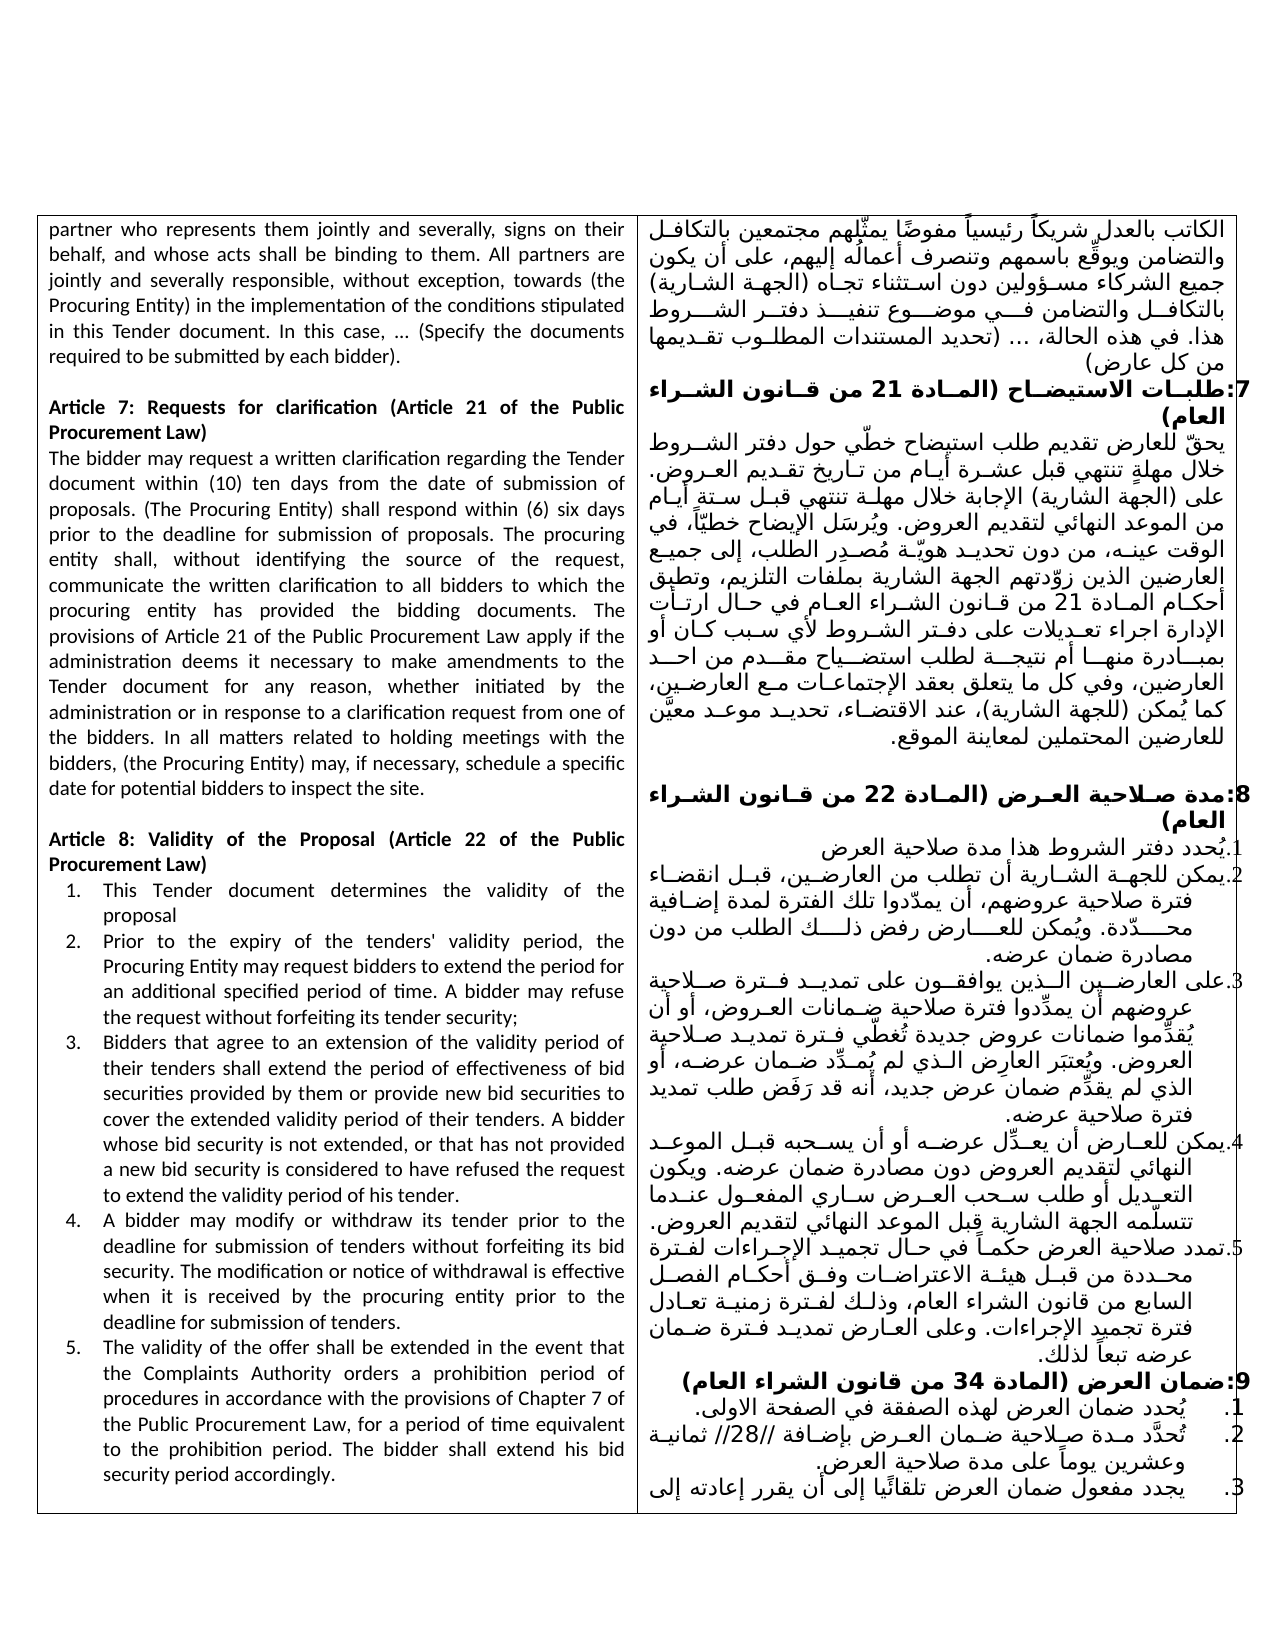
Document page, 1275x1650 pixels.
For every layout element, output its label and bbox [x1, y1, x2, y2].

table_cell [38, 216, 637, 1512]
table_cell [638, 216, 1236, 1512]
